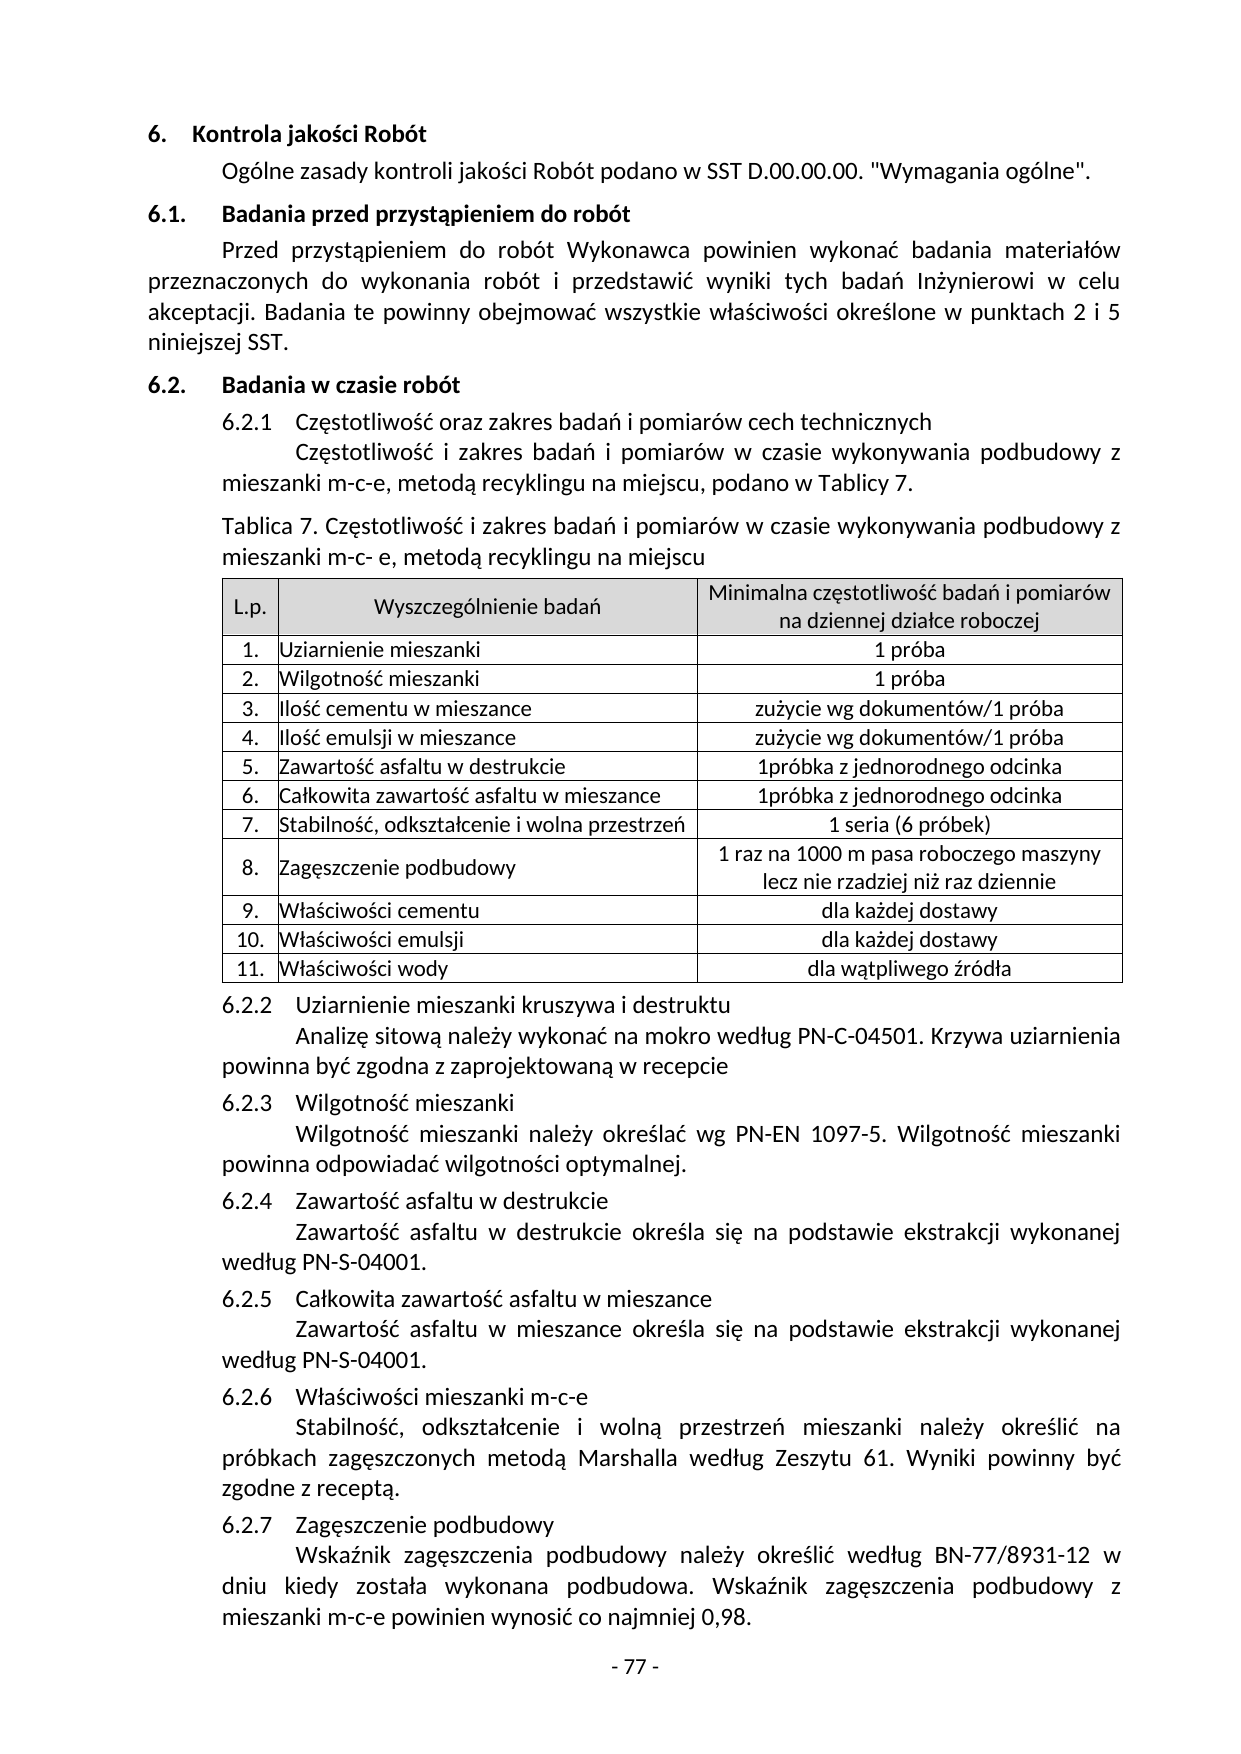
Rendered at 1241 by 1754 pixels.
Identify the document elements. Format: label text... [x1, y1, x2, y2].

subtitle Badania w czasie robót [148, 369, 1122, 400]
text Częstotliwość i zakres badań i pomiarów w czasie wykonywania podbudowy z mieszanki m-c-e, metodą recyklingu na miejscu, podano w Tablicy 7. [222, 437, 1122, 498]
subtitle Całkowita zawartość asfaltu w mieszance [222, 1283, 1122, 1313]
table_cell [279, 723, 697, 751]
subtitle Uziarnienie mieszanki kruszywa i destruktu [222, 989, 1122, 1020]
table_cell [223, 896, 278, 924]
subtitle Częstotliwość oraz zakres badań i pomiarów cech technicznych [222, 406, 1122, 437]
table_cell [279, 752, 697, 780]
subtitle Kontrola jakości Robót [148, 118, 1122, 149]
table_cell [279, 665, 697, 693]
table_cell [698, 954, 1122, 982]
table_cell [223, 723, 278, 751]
subtitle Zawartość asfaltu w destrukcie [222, 1185, 1122, 1216]
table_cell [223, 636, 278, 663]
subtitle Badania przed przystąpieniem do robót [148, 198, 1122, 228]
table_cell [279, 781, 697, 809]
text Stabilność, odkształcenie i wolną przestrzeń mieszanki należy określić na próbkach zagęszczonych metodą Marshalla według Zeszytu 61. Wyniki powinny być zgodne z receptą. [222, 1411, 1122, 1503]
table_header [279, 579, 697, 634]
subtitle Właściwości mieszanki m-c-e [222, 1381, 1122, 1411]
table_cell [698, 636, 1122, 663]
text Zawartość asfaltu w destrukcie określa się na podstawie ekstrakcji wykonanej według PN-S-04001. [222, 1216, 1122, 1277]
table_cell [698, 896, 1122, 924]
subtitle Zagęszczenie podbudowy [222, 1509, 1122, 1539]
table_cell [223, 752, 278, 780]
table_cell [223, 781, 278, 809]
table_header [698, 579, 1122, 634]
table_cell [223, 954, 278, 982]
text Zawartość asfaltu w mieszance określa się na podstawie ekstrakcji wykonanej według PN-S-04001. [222, 1313, 1122, 1374]
text Przed przystąpieniem do robót Wykonawca powinien wykonać badania materiałów przeznaczonych do wykonania robót i przedstawić wyniki tych badań Inżynierowi w celu akceptacji. Badania te powinny obejmować wszystkie właściwości określone w punktach 2 i 5 niniejszej SST. [148, 235, 1122, 357]
text Wskaźnik zagęszczenia podbudowy należy określić według BN-77/8931-12 w dniu kiedy została wykonana podbudowa. Wskaźnik zagęszczenia podbudowy z mieszanki m-c-e powinien wynosić co najmniej 0,98. [222, 1539, 1122, 1631]
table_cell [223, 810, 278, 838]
text Tablica 7. Częstotliwość i zakres badań i pomiarów w czasie wykonywania podbudowy z mieszanki m-c- e, metodą recyklingu na miejscu [222, 510, 1122, 571]
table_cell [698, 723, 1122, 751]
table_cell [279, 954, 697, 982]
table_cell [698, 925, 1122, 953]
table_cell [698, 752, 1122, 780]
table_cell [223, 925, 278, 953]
subtitle Wilgotność mieszanki [222, 1087, 1122, 1118]
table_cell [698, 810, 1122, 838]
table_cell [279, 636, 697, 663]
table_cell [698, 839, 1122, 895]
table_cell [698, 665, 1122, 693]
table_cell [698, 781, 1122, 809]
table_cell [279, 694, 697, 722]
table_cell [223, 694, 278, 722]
text Wilgotność mieszanki należy określać wg PN-EN 1097-5. Wilgotność mieszanki powinna odpowiadać wilgotności optymalnej. [222, 1118, 1122, 1179]
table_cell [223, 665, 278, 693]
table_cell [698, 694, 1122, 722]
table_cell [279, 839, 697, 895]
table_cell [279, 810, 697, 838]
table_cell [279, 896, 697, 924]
text Ogólne zasady kontroli jakości Robót podano w SST D.00.00.00. "Wymagania ogólne". [148, 155, 1122, 185]
text Analizę sitową należy wykonać na mokro według PN-C-04501. Krzywa uziarnienia powinna być zgodna z zaprojektowaną w recepcie [222, 1020, 1122, 1081]
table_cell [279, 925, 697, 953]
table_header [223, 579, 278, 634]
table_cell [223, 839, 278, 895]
